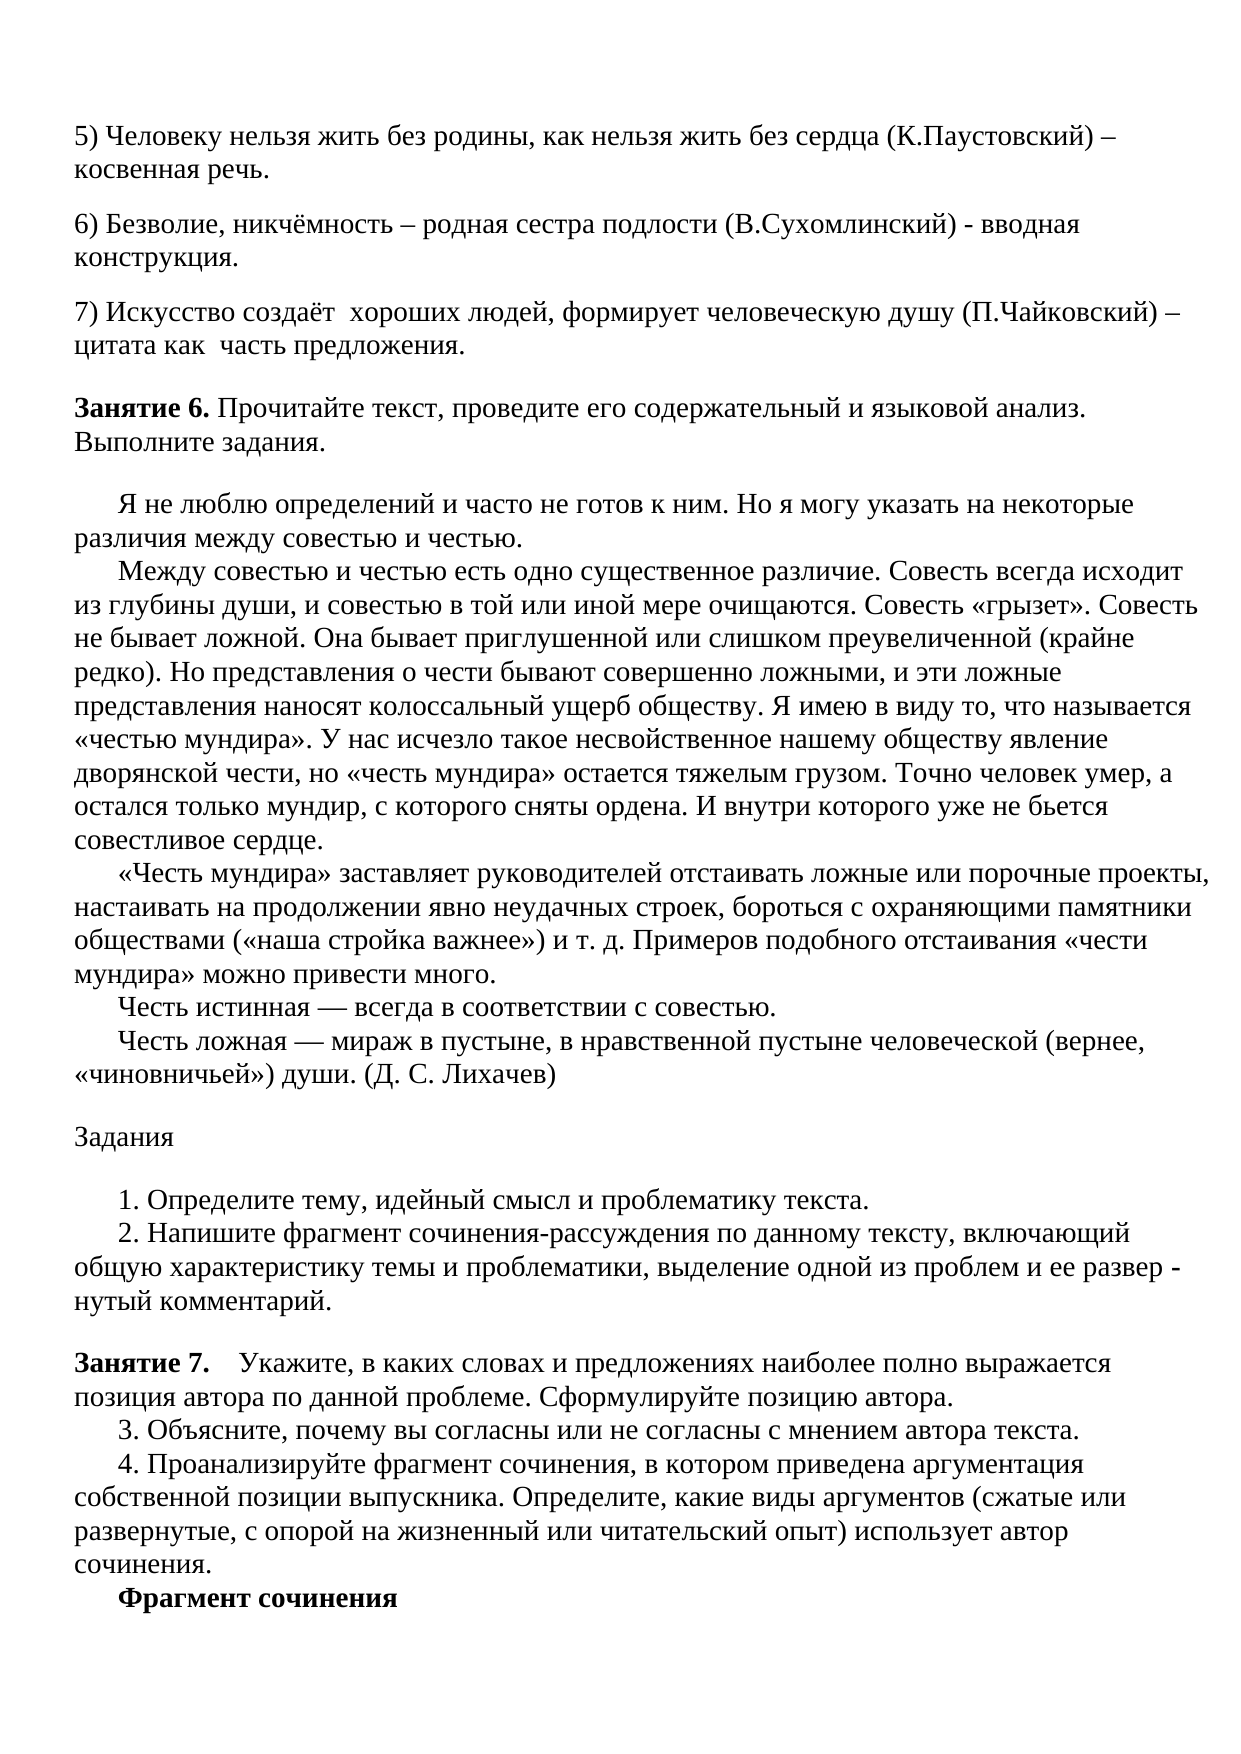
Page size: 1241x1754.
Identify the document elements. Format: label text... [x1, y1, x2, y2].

text Задания [74, 1119, 1211, 1153]
text 5) Человеку нельзя жить без родины, как нельзя жить без сердца (К.Паустовский) – косвенная речь. [74, 118, 1211, 185]
text 1. Определите тему, идейный смысл и проблематику текста. 2. Напишите фрагмент сочинения-рассуждения по данному тексту, включающий общую характеристику темы и проблематики, выделение одной из проблем и ее развер -нутый комментарий. [74, 1182, 1211, 1316]
text Занятие 6. Прочитайте текст, проведите его содержательный и языковой анализ. Выполните задания. [74, 390, 1211, 457]
text Я не люблю определений и часто не готов к ним. Но я могу указать на некоторые различия между совестью и честью. Между совестью и честью есть одно существенное различие. Совесть всегда исходит из глубины души, и совестью в той или иной мере очищаются. Совесть «грызет». Совесть не бывает ложной. Она бывает приглушенной или слишком преувеличенной (крайне редко). Но представления о чести бывают совершенно ложными, и эти ложные представления наносят колоссальный ущерб обществу. Я имею в виду то, что называется «честью мундира». У нас исчезло такое несвойственное нашему обществу явление дворянской чести, но «честь мундира» остается тяжелым грузом. Точно человек умер, а остался только мундир, с которого сняты ордена. И внутри которого уже не бьется совестливое сердце. «Честь мундира» заставляет руководителей отстаивать ложные или порочные проекты, настаивать на продолжении явно неудачных строек, бороться с охраняющими памятники обществами («наша стройка важнее») и т. д. Примеров подобного отстаивания «чести мундира» можно привести много. Честь истинная — всегда в соответствии с совестью. Честь ложная — мираж в пустыне, в нравственной пустыне человеческой (вернее, «чиновничьей») души. (Д. С. Лихачев) [74, 486, 1211, 1090]
text 6) Безволие, никчёмность – родная сестра подлости (В.Сухомлинский) - вводная конструкция. [74, 206, 1211, 273]
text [74, 1345, 1211, 1614]
text 7) Искусство создаёт хороших людей, формирует человеческую душу (П.Чайковский) – цитата как часть предложения. [74, 294, 1211, 361]
